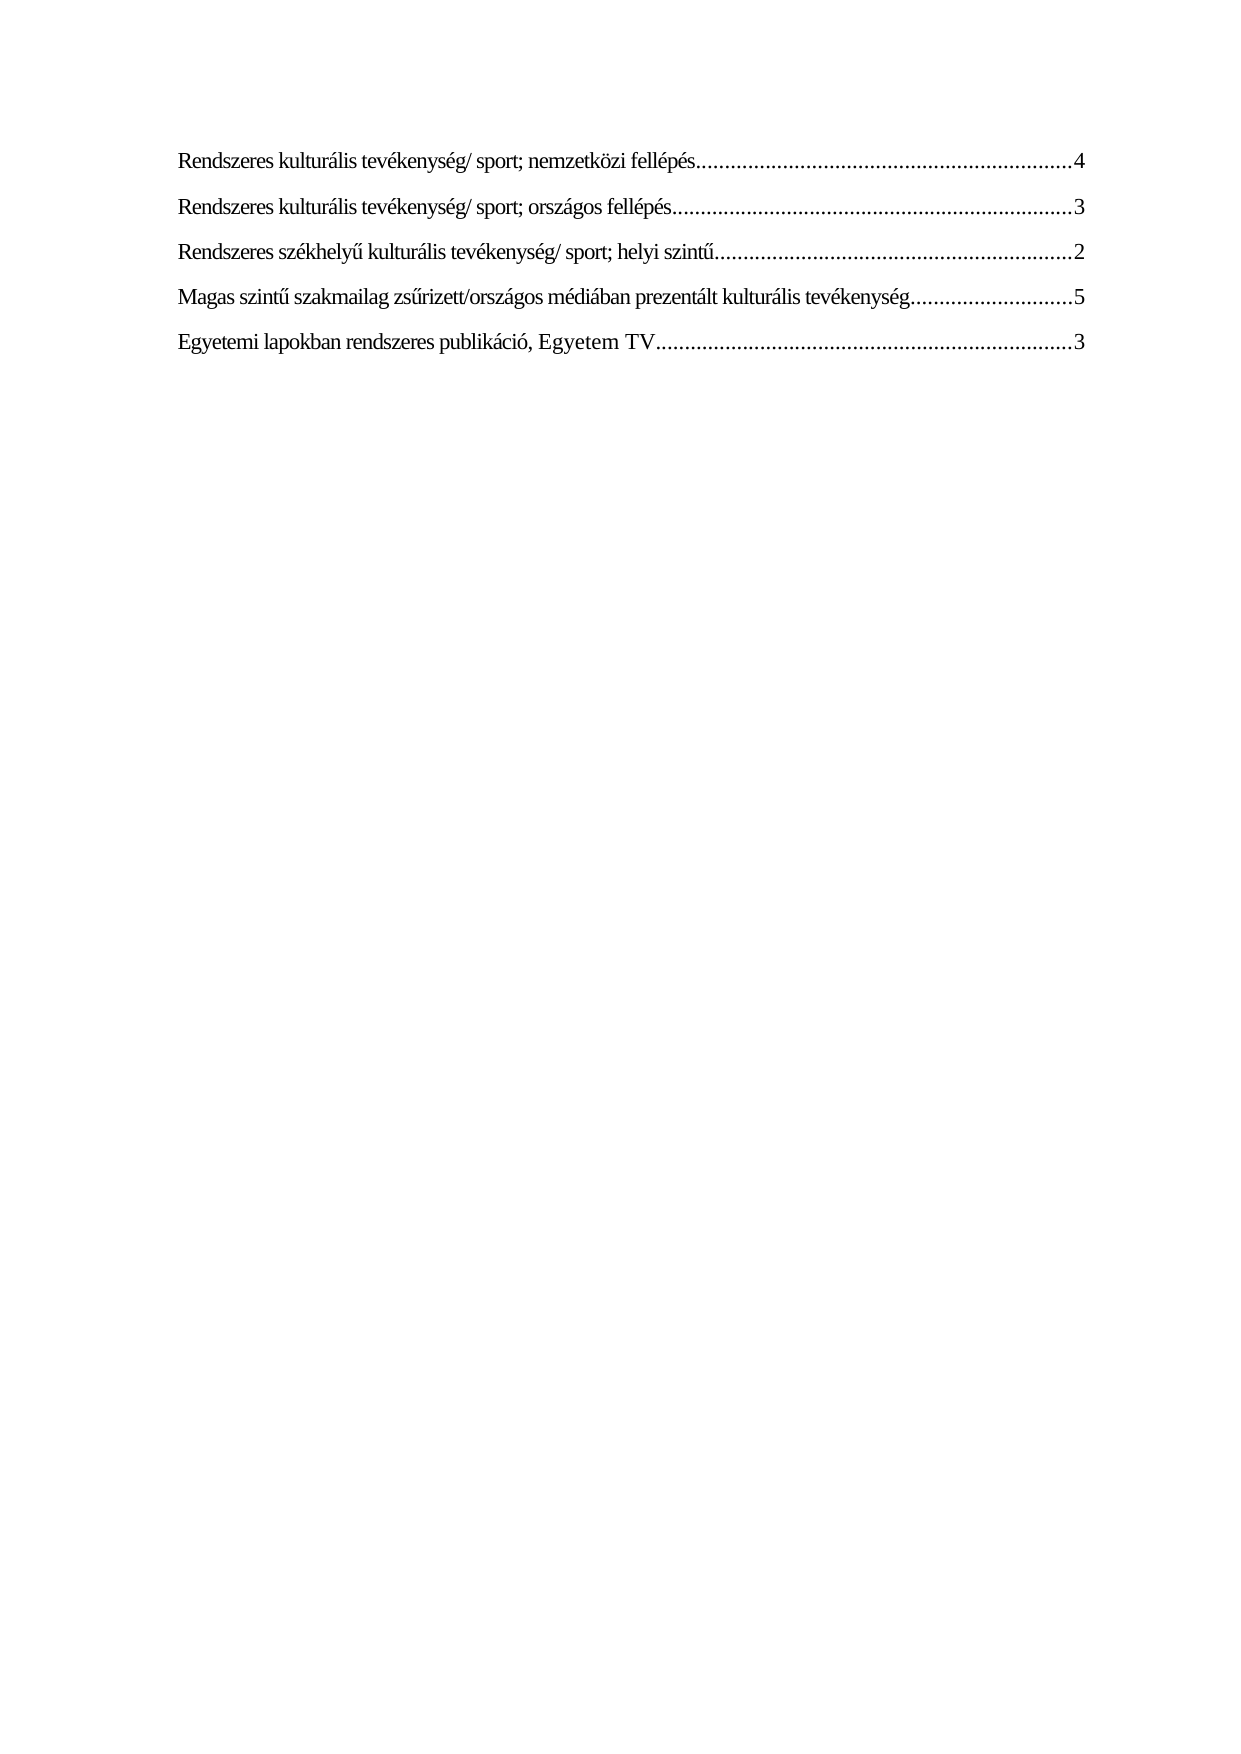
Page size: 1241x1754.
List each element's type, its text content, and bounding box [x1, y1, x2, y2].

text Rendszeres kulturális tevékenység/ sport; nemzetközi fellépés 4 [177, 148, 1093, 174]
text Egyetemi lapokban rendszeres publikáció, Egyetem TV 3 [177, 328, 1093, 354]
text Rendszeres székhelyű kulturális tevékenység/ sport; helyi szintű 2 [177, 238, 1093, 264]
text Magas szintű szakmailag zsűrizett/országos médiában prezentált kulturális tevékenység 5 [177, 283, 1093, 309]
text Rendszeres kulturális tevékenység/ sport; országos fellépés 3 [177, 193, 1093, 219]
